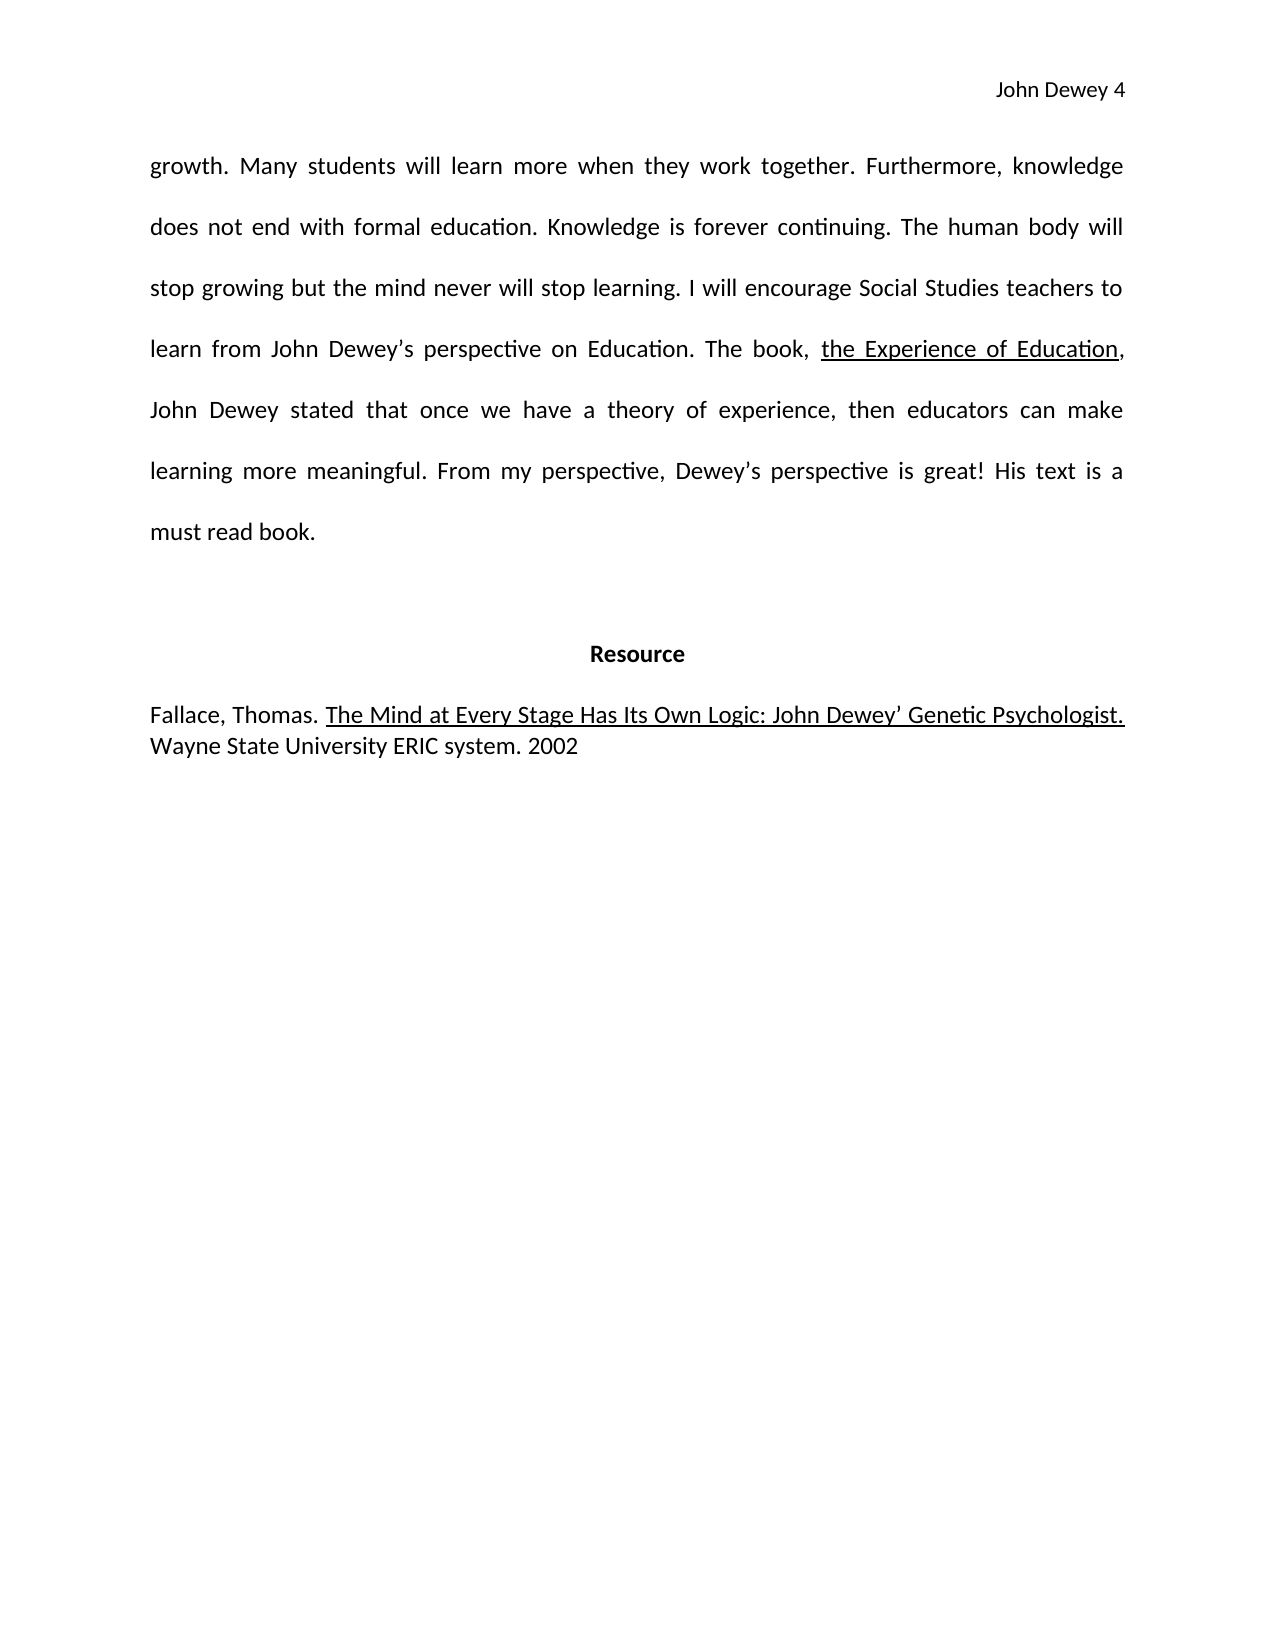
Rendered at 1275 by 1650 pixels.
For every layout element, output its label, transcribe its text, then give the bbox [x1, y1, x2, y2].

text Fallace, Thomas. The Mind at Every Stage Has Its Own Logic: John Dewey’ Genetic Psychologist. Wayne State University ERIC system. 2002 [150, 699, 1125, 760]
text Resource [150, 638, 1125, 669]
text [150, 150, 1125, 547]
